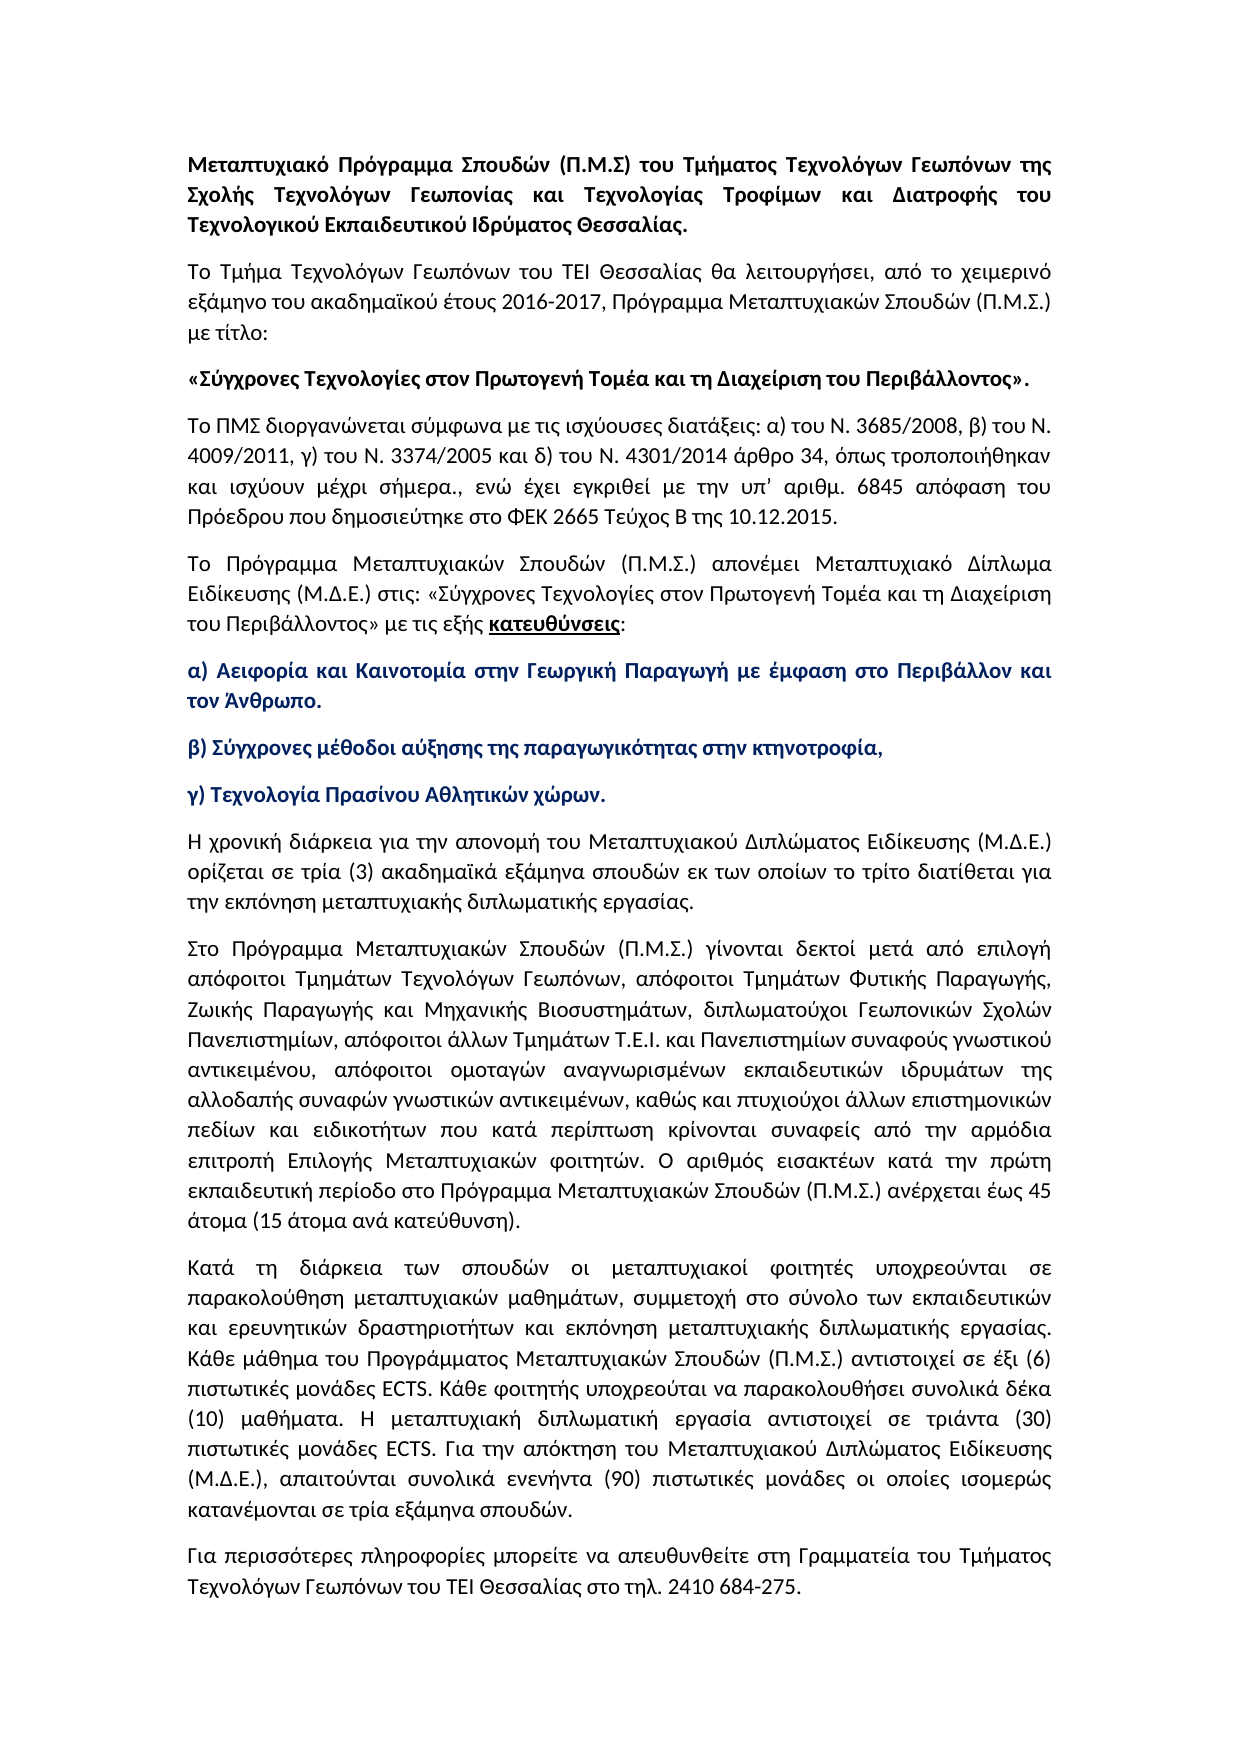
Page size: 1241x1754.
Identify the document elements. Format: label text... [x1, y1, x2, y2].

text β) Σύγχρονες μέθοδοι αύξησης της παραγωγικότητας στην κτηνοτροφία, [187, 733, 1053, 761]
text Στο Πρόγραμμα Μεταπτυχιακών Σπουδών (Π.Μ.Σ.) γίνονται δεκτοί μετά από επιλογή απόφοιτοι Τμημάτων Τεχνολόγων Γεωπόνων, απόφοιτοι Τμημάτων Φυτικής Παραγωγής, Ζωικής Παραγωγής και Μηχανικής Βιοσυστημάτων, διπλωματούχοι Γεωπονικών Σχολών Πανεπιστημίων, απόφοιτοι άλλων Τμημάτων Τ.Ε.Ι. και Πανεπιστημίων συναφούς γνωστικού αντικειμένου, απόφοιτοι ομοταγών αναγνωρισμένων εκπαιδευτικών ιδρυμάτων της αλλοδαπής συναφών γνωστικών αντικειμένων, καθώς και πτυχιούχοι άλλων επιστημονικών πεδίων και ειδικοτήτων που κατά περίπτωση κρίνονται συναφείς από την αρμόδια επιτροπή Επιλογής Μεταπτυχιακών φοιτητών. Ο αριθμός εισακτέων κατά την πρώτη εκπαιδευτική περίοδο στο Πρόγραμμα Μεταπτυχιακών Σπουδών (Π.Μ.Σ.) ανέρχεται έως 45 άτομα (15 άτομα ανά κατεύθυνση). [187, 934, 1053, 1234]
text γ) Τεχνολογία Πρασίνου Αθλητικών χώρων. [187, 780, 1053, 808]
text α) Αειφορία και Καινοτομία στην Γεωργική Παραγωγή με έμφαση στο Περιβάλλον και τον Άνθρωπο. [187, 656, 1053, 714]
text Για περισσότερες πληροφορίες μπορείτε να απευθυνθείτε στη Γραμματεία του Τμήματος Τεχνολόγων Γεωπόνων του ΤΕΙ Θεσσαλίας στο τηλ. 2410 684-275. [187, 1542, 1053, 1600]
text Το Πρόγραμμα Μεταπτυχιακών Σπουδών (Π.Μ.Σ.) απονέμει Μεταπτυχιακό Δίπλωμα Ειδίκευσης (Μ.Δ.Ε.) στις: «Σύγχρονες Τεχνολογίες στον Πρωτογενή Τομέα και τη Διαχείριση του Περιβάλλοντος» με τις εξής κατευθύνσεις: [187, 549, 1053, 637]
text Μεταπτυχιακό Πρόγραμμα Σπουδών (Π.Μ.Σ) του Τμήματος Τεχνολόγων Γεωπόνων της Σχολής Τεχνολόγων Γεωπονίας και Τεχνολογίας Τροφίμων και Διατροφής του Τεχνολογικού Εκπαιδευτικού Ιδρύματος Θεσσαλίας. [187, 150, 1053, 238]
text Η χρονική διάρκεια για την απονομή του Μεταπτυχιακού Διπλώματος Ειδίκευσης (Μ.Δ.Ε.) ορίζεται σε τρία (3) ακαδημαϊκά εξάμηνα σπουδών εκ των οποίων το τρίτο διατίθεται για την εκπόνηση μεταπτυχιακής διπλωματικής εργασίας. [187, 827, 1053, 916]
text Κατά τη διάρκεια των σπουδών οι μεταπτυχιακοί φοιτητές υποχρεούνται σε παρακολούθηση μεταπτυχιακών μαθημάτων, συμμετοχή στο σύνολο των εκπαιδευτικών και ερευνητικών δραστηριοτήτων και εκπόνηση μεταπτυχιακής διπλωματικής εργασίας. Κάθε μάθημα του Προγράμματος Μεταπτυχιακών Σπουδών (Π.Μ.Σ.) αντιστοιχεί σε έξι (6) πιστωτικές μονάδες ECTS. Κάθε φοιτητής υποχρεούται να παρακολουθήσει συνολικά δέκα (10) μαθήματα. Η μεταπτυχιακή διπλωματική εργασία αντιστοιχεί σε τριάντα (30) πιστωτικές μονάδες ECTS. Για την απόκτηση του Μεταπτυχιακού Διπλώματος Ειδίκευσης (Μ.Δ.Ε.), απαιτούνται συνολικά ενενήντα (90) πιστωτικές μονάδες οι οποίες ισομερώς κατανέμονται σε τρία εξάμηνα σπουδών. [187, 1253, 1053, 1523]
text Το Τμήμα Τεχνολόγων Γεωπόνων του ΤΕΙ Θεσσαλίας θα λειτουργήσει, από το χειμερινό εξάμηνο του ακαδημαϊκού έτους 2016-2017, Πρόγραμμα Μεταπτυχιακών Σπουδών (Π.Μ.Σ.) με τίτλο: [187, 257, 1053, 346]
text Το ΠΜΣ διοργανώνεται σύμφωνα με τις ισχύουσες διατάξεις: α) του Ν. 3685/2008, β) του Ν. 4009/2011, γ) του Ν. 3374/2005 και δ) του Ν. 4301/2014 άρθρο 34, όπως τροποποιήθηκαν και ισχύουν μέχρι σήμερα., ενώ έχει εγκριθεί με την υπ’ αριθμ. 6845 απόφαση του Πρόεδρου που δημοσιεύτηκε στο ΦΕΚ 2665 Τεύχος Β της 10.12.2015. [187, 411, 1053, 530]
text «Σύγχρονες Τεχνολογίες στον Πρωτογενή Τομέα και τη Διαχείριση του Περιβάλλοντος». [187, 364, 1053, 393]
